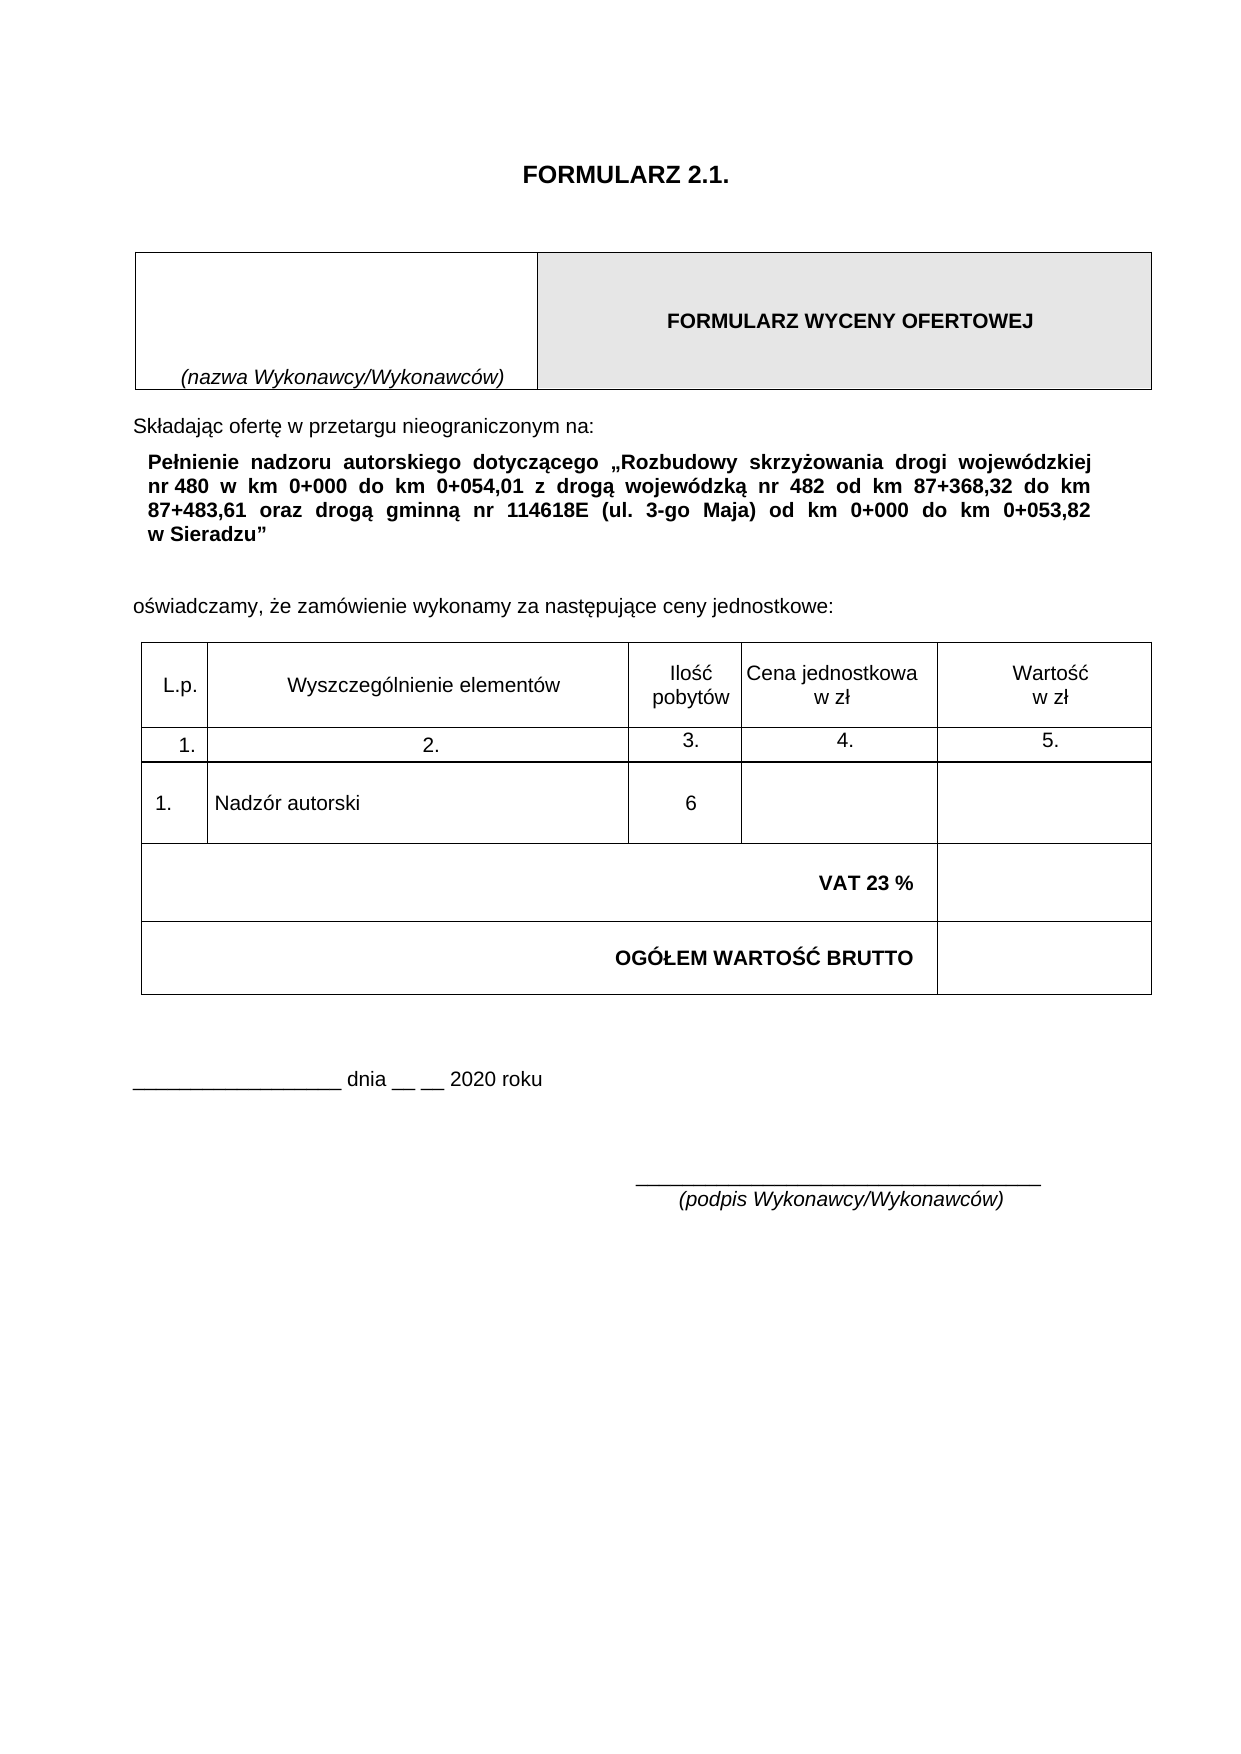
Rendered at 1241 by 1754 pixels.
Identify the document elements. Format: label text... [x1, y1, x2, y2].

text Pełnienie nadzoru autorskiego dotyczącego „Rozbudowy skrzyżowania drogi wojewódzkiej nr 480 w km 0+000 do km 0+054,01 z drogą wojewódzką nr 482 od km 87+368,32 do km 87+483,61 oraz drogą gminną nr 114618E (ul. 3-go Maja) od km 0+000 do km 0+053,82 w Sieradzu” [148, 450, 1093, 546]
table_cell Nadzór autorski [208, 763, 628, 843]
table_header L.p. [142, 643, 207, 727]
table_cell [938, 844, 1151, 921]
text ___________________________________ [148, 1163, 1119, 1187]
text FORMULARZ 2.1. [133, 160, 1119, 189]
table_cell [938, 763, 1151, 843]
table_header FORMULARZ WYCENY OFERTOWEJ [538, 253, 1151, 388]
table_cell 4. [742, 728, 937, 761]
text (podpis Wykonawcy/Wykonawców) [502, 1187, 1119, 1211]
table_cell [742, 763, 937, 843]
table_cell OGÓŁEM WARTOŚĆ BRUTTO [142, 922, 937, 994]
table_header (nazwa Wykonawcy/Wykonawców) [136, 253, 537, 388]
table_header Wyszczególnienie elementów [208, 643, 628, 727]
table_cell 5. [938, 728, 1151, 761]
table_cell 1. [142, 728, 207, 761]
text __________________ dnia __ __ 2020 roku [133, 1067, 1119, 1091]
table_cell VAT 23 % [142, 844, 937, 921]
table_cell [142, 763, 207, 843]
table_cell [938, 922, 1151, 994]
table_header Cena jednostkowa w zł [742, 643, 937, 727]
table_cell 6 [629, 763, 741, 843]
text oświadczamy, że zamówienie wykonamy za następujące ceny jednostkowe: [133, 594, 1119, 618]
table_header Ilość pobytów [629, 643, 741, 727]
table_cell 2. [208, 728, 628, 761]
table_header Wartość w zł [938, 643, 1151, 727]
table_cell 3. [629, 728, 741, 761]
text Składając ofertę w przetargu nieograniczonym na: [133, 413, 1119, 437]
